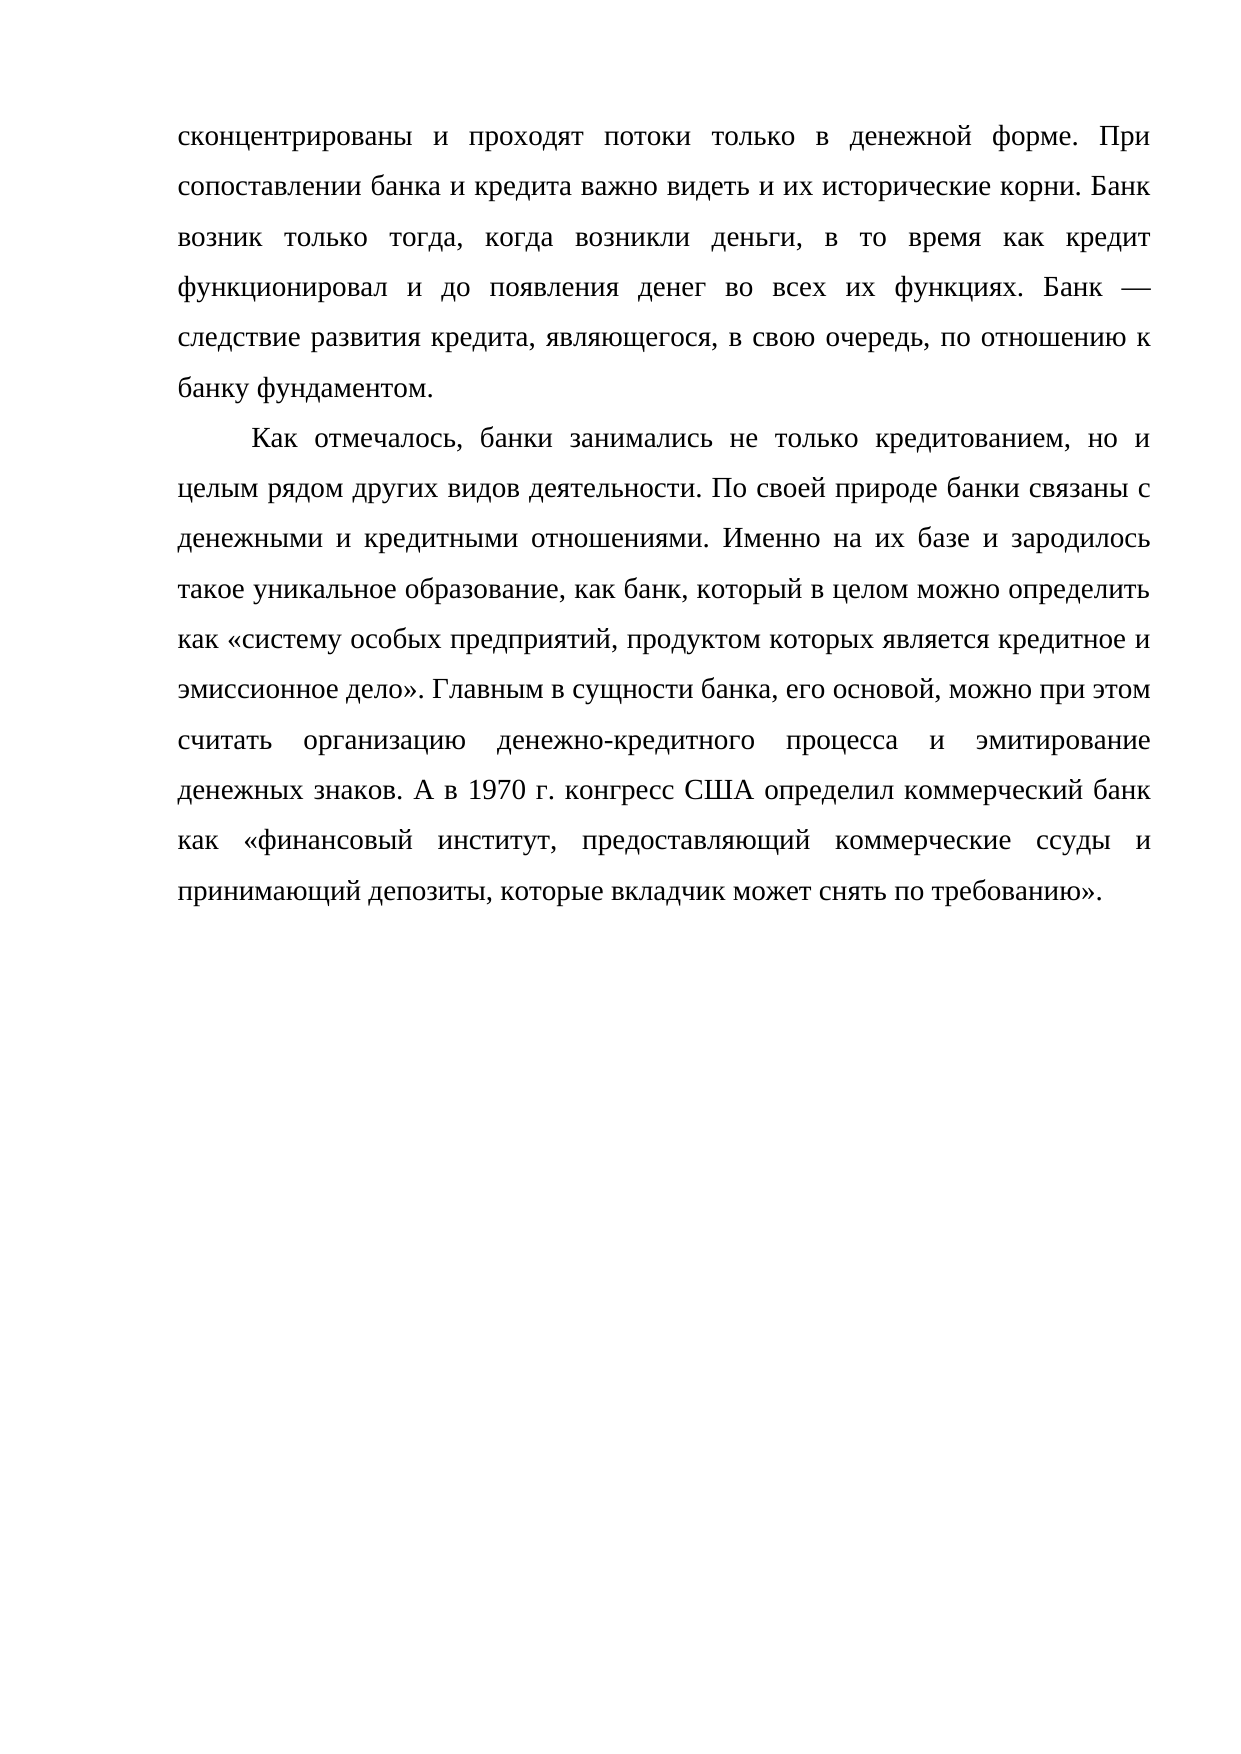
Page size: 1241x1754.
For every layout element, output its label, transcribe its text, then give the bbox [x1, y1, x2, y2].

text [177, 118, 1152, 403]
text Как отмечалось, банки занимались не только кредитованием, но и целым рядом других видов деятельности. По своей природе банки связаны с денежными и кредитными отношениями. Именно на их базе и зародилось такое уникальное образование, как банк, который в целом можно определить как «систему особых предприятий, продуктом которых является кредитное и эмиссионное дело». Главным в сущности банка, его основой, можно при этом считать организацию денежно-кредитного процесса и эмитирование денежных знаков. А в . конгресс США определил коммерческий банк как «финансовый институт, предоставляющий коммерческие ссуды и принимающий депозиты, которые вкладчик может снять по требованию». [177, 420, 1152, 906]
